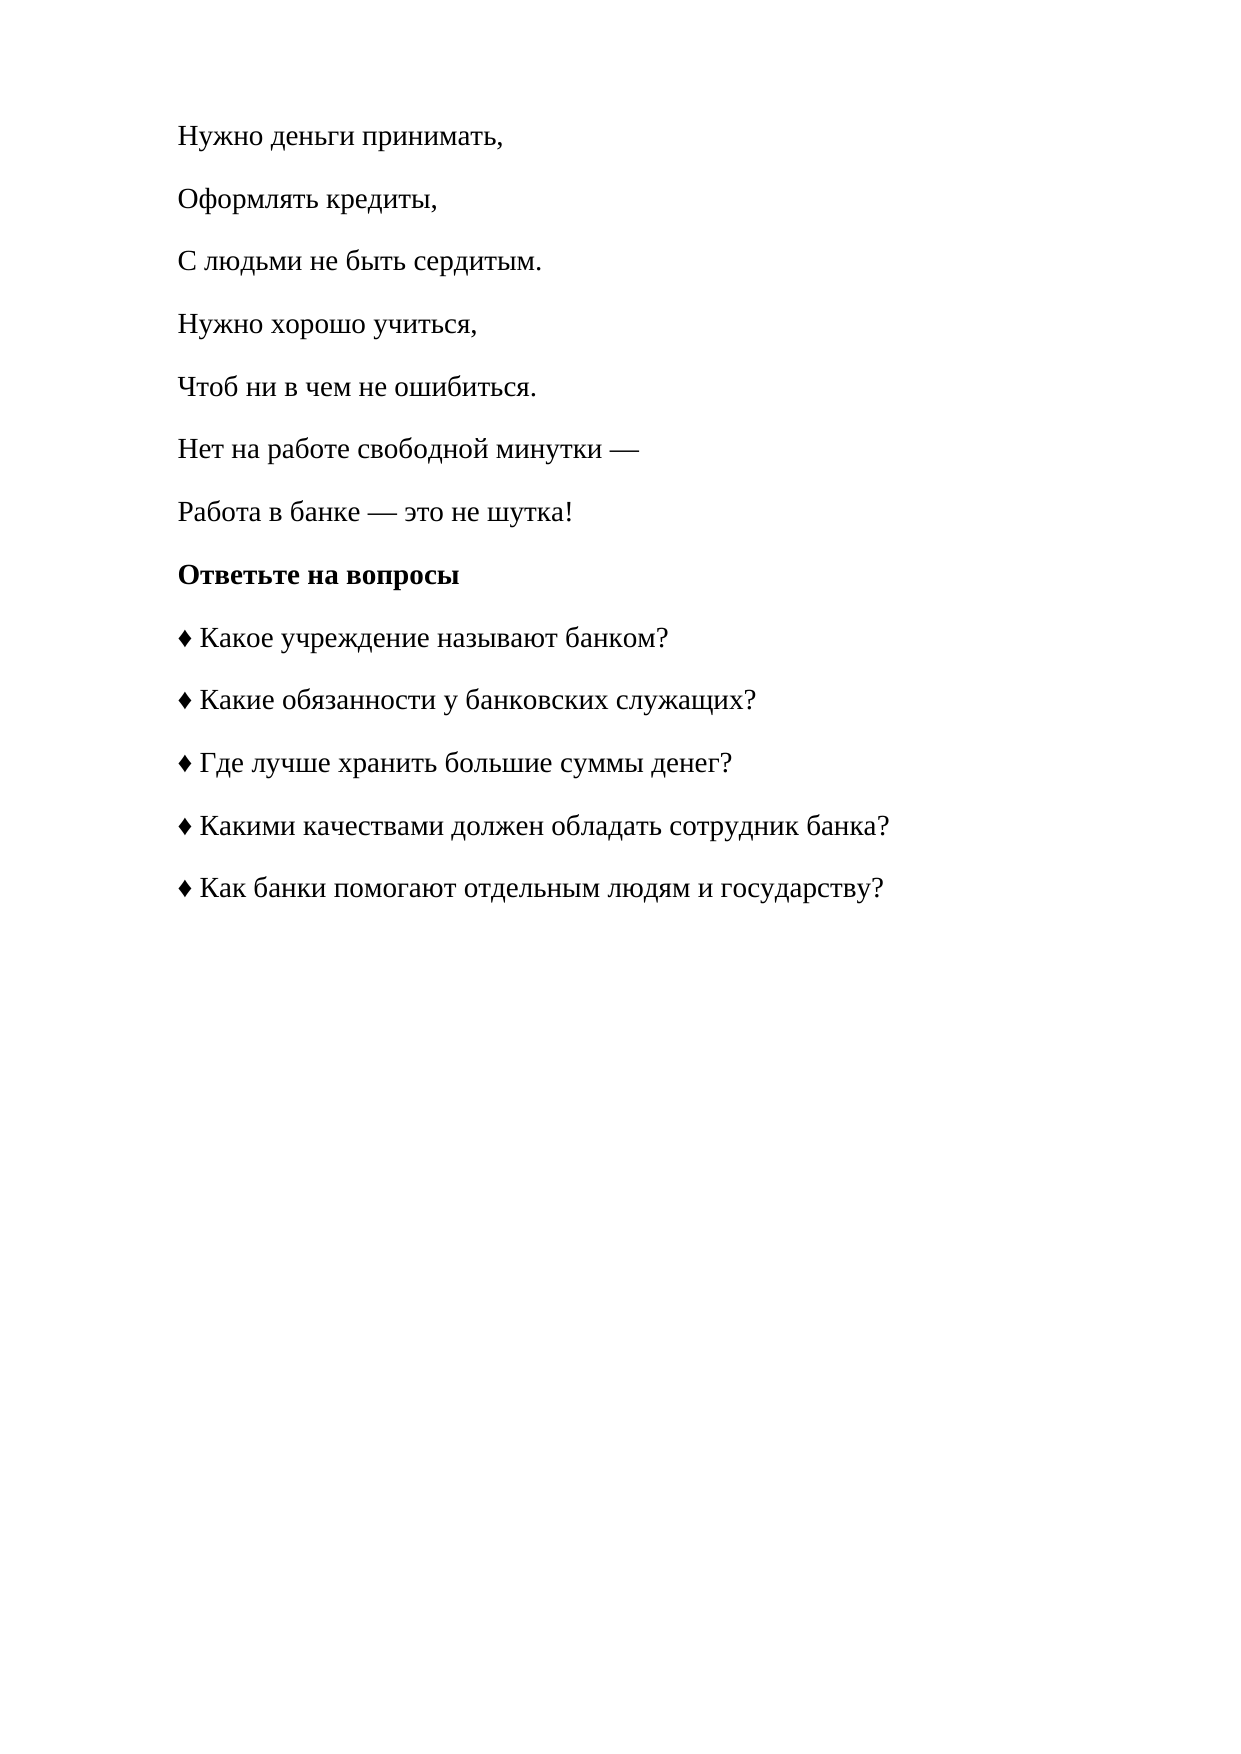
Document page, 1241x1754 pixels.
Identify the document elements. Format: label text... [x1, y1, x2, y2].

text Чтоб ни в чем не ошибиться. [177, 369, 1152, 402]
text С людьми не быть сердитым. [177, 243, 1152, 277]
text ♦ Какие обязанности у банковских служащих? [177, 682, 1152, 716]
text ♦ Как банки помогают отдельным людям и государству? [177, 871, 1152, 904]
text ♦ Какими качествами должен обладать сотрудник банка? [177, 808, 1152, 841]
text ♦ Какое учреждение называют банком? [177, 620, 1152, 653]
text Работа в банке — это не шутка! [177, 494, 1152, 528]
text Нужно деньги принимать, [177, 118, 1152, 152]
text Нужно хорошо учиться, [177, 306, 1152, 340]
text Ответьте на вопросы [177, 557, 1152, 591]
text Оформлять кредиты, [177, 181, 1152, 214]
text ♦ Где лучше хранить большие суммы денег? [177, 745, 1152, 779]
text Нет на работе свободной минутки — [177, 432, 1152, 465]
